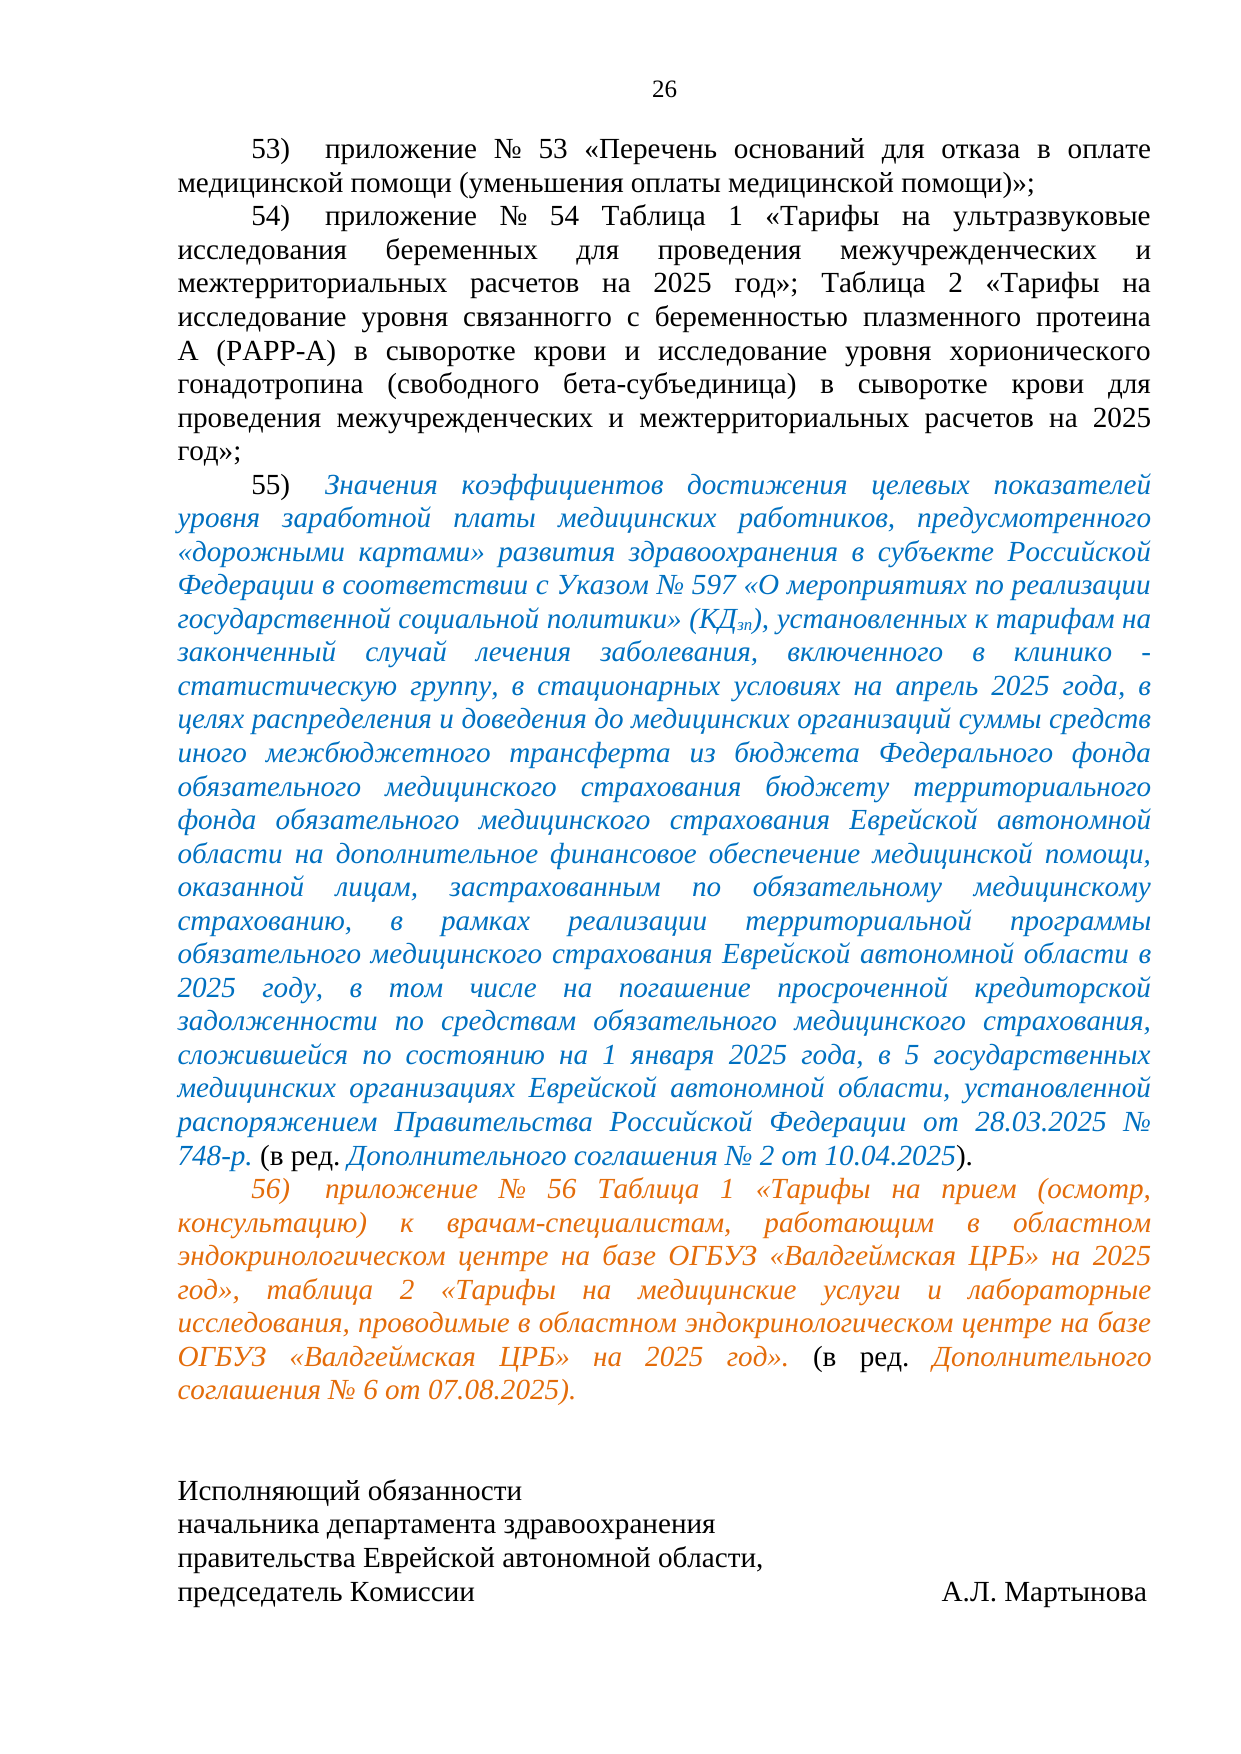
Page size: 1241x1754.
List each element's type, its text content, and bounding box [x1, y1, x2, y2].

text правительства Еврейской автономной области, [177, 1540, 1152, 1574]
text начальника департамента здравоохранения [177, 1507, 1152, 1540]
list Значения коэффициентов достижения целевых показателей уровня заработной платы медицинских работников, предусмотренного «дорожными картами» развития здравоохранения в субъекте Российской Федерации в соответствии с Указом № 597 «О мероприятиях по реализации государственной социальной политики» (КДзп), установленных к тарифам на законченный случай лечения заболевания, включенного в клинико - статистическую группу, в стационарных условиях на апрель 2025 года, в целях распределения и доведения до медицинских организаций суммы средств иного межбюджетного трансферта из бюджета Федерального фонда обязательного медицинского страхования бюджету территориального фонда обязательного медицинского страхования Еврейской автономной области на дополнительное финансовое обеспечение медицинской помощи, оказанной лицам, застрахованным по обязательному медицинскому страхованию, в рамках реализации территориальной программы обязательного медицинского страхования Еврейской автономной области в 2025 году, в том числе на погашение просроченной кредиторской задолженности по средствам обязательного медицинского страхования, сложившейся по состоянию на 1 января 2025 года, в 5 государственных медицинских организациях Еврейской автономной области, установленной распоряжением Правительства Российской Федерации от 28.03.2025 № 748-р. (в ред. Дополнительного соглашения № 2 от 10.04.2025). [177, 467, 1152, 1171]
list приложение № 56 Таблица 1 «Тарифы на прием (осмотр, консультацию) к врачам-специалистам, работающим в областном эндокринологическом центре на базе ОГБУЗ «Валдгеймская ЦРБ» на 2025 год», таблица 2 «Тарифы на медицинские услуги и лабораторные исследования, проводимые в областном эндокринологическом центре на базе ОГБУЗ «Валдгеймская ЦРБ» на 2025 год». (в ред. Дополнительного соглашения № 6 от 07.08.2025). [177, 1171, 1152, 1406]
text Исполняющий обязанности [177, 1473, 1152, 1507]
list приложение № 53 «Перечень оснований для отказа в оплате медицинской помощи (уменьшения оплаты медицинской помощи)»; [177, 131, 1152, 198]
list приложение № 54 Таблица 1 «Тарифы на ультразвуковые исследования беременных для проведения межучрежденческих и межтерриториальных расчетов на 2025 год»; Таблица 2 «Тарифы на исследование уровня связанногго с беременностью плазменного протеина А (РАРР-А) в сыворотке крови и исследование уровня хорионического гонадотропина (свободного бета-субъединица) в сыворотке крови для проведения межучрежденческих и межтерриториальных расчетов на 2025 год»; [177, 198, 1152, 467]
text председатель Комиссии А.Л. Мартынова [177, 1574, 1152, 1607]
